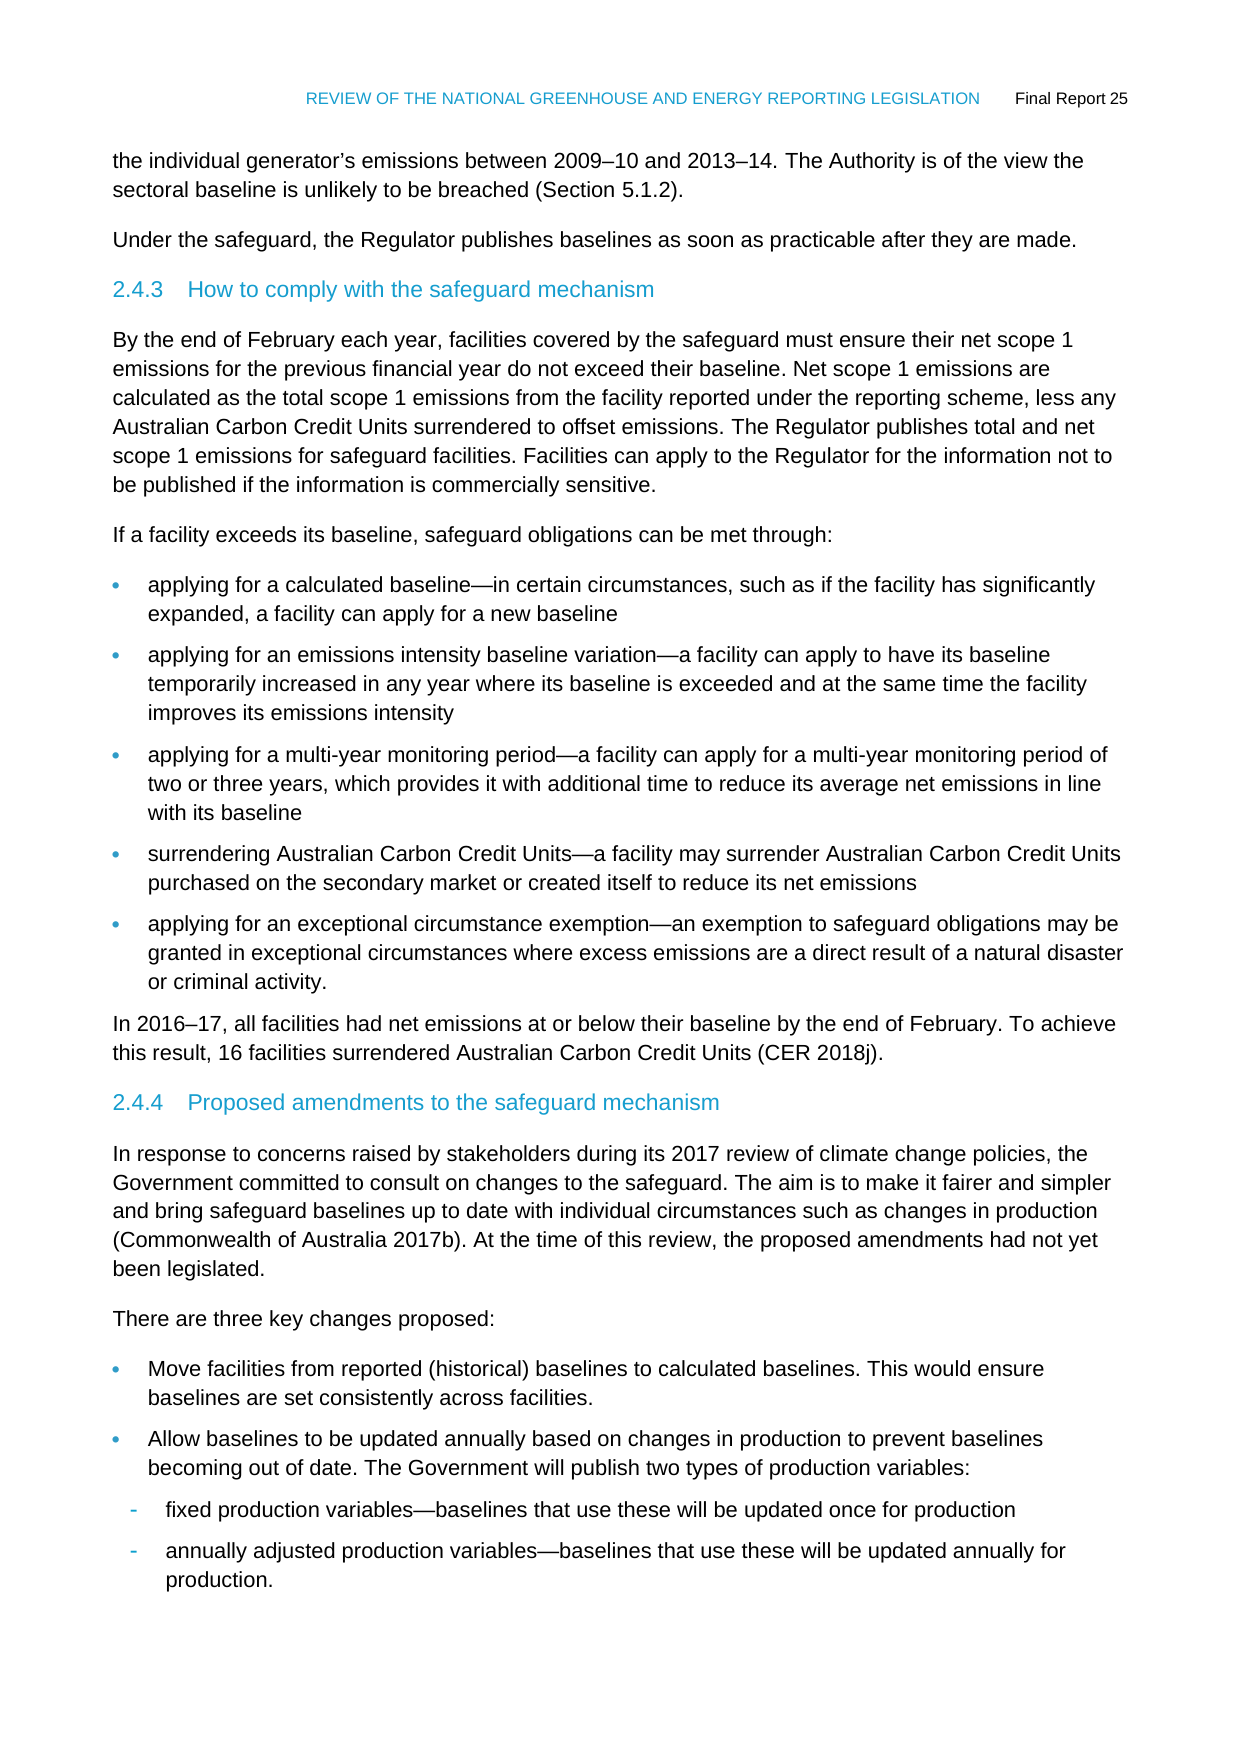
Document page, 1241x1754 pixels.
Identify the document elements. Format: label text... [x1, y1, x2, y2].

text In 2016–17, all facilities had net emissions at or below their baseline by the end of February. To achieve this result, 16 facilities surrendered Australian Carbon Credit Units (CER 2018j). [112, 1011, 1128, 1065]
list applying for a multi-year monitoring period—a facility can apply for a multi-year monitoring period of two or three years, which provides it with additional time to reduce its average net emissions in line with its baseline [112, 741, 1128, 824]
subtitle How to comply with the safeguard mechanism [112, 276, 1128, 303]
text By the end of February each year, facilities covered by the safeguard must ensure their net scope 1 emissions for the previous financial year do not exceed their baseline. Net scope 1 emissions are calculated as the total scope 1 emissions from the facility reported under the reporting scheme, less any Australian Carbon Credit Units surrendered to offset emissions. The Regulator publishes total and net scope 1 emissions for safeguard facilities. Facilities can apply to the Regulator for the information not to be published if the information is commercially sensitive. [112, 327, 1128, 497]
text There are three key changes proposed: [112, 1306, 1128, 1331]
list Allow baselines to be updated annually based on changes in production to prevent baselines becoming out of date. The Government will publish two types of production variables: [112, 1426, 1128, 1480]
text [112, 148, 1128, 202]
subtitle Proposed amendments to the safeguard mechanism [112, 1089, 1128, 1116]
list annually adjusted production variables—baselines that use these will be updated annually for production. [130, 1538, 1110, 1592]
text In response to concerns raised by stakeholders during its 2017 review of climate change policies, the Government committed to consult on changes to the safeguard. The aim is to make it fairer and simpler and bring safeguard baselines up to date with individual circumstances such as changes in production (Commonwealth of Australia 2017b). At the time of this review, the proposed amendments had not yet been legislated. [112, 1140, 1128, 1281]
text If a facility exceeds its baseline, safeguard obligations can be met through: [112, 522, 1128, 547]
list Move facilities from reported (historical) baselines to calculated baselines. This would ensure baselines are set consistently across facilities. [112, 1356, 1128, 1410]
list surrendering Australian Carbon Credit Units—a facility may surrender Australian Carbon Credit Units purchased on the secondary market or created itself to reduce its net emissions [112, 841, 1128, 895]
list applying for a calculated baseline—in certain circumstances, such as if the facility has significantly expanded, a facility can apply for a new baseline [112, 572, 1128, 626]
text Under the safeguard, the Regulator publishes baselines as soon as practicable after they are made. [112, 226, 1128, 252]
list applying for an emissions intensity baseline variation—a facility can apply to have its baseline temporarily increased in any year where its baseline is exceeded and at the same time the facility improves its emissions intensity [112, 642, 1128, 725]
list applying for an exceptional circumstance exemption—an exemption to safeguard obligations may be granted in exceptional circumstances where excess emissions are a direct result of a natural disaster or criminal activity. [112, 911, 1128, 994]
list fixed production variables—baselines that use these will be updated once for production [130, 1497, 1110, 1522]
